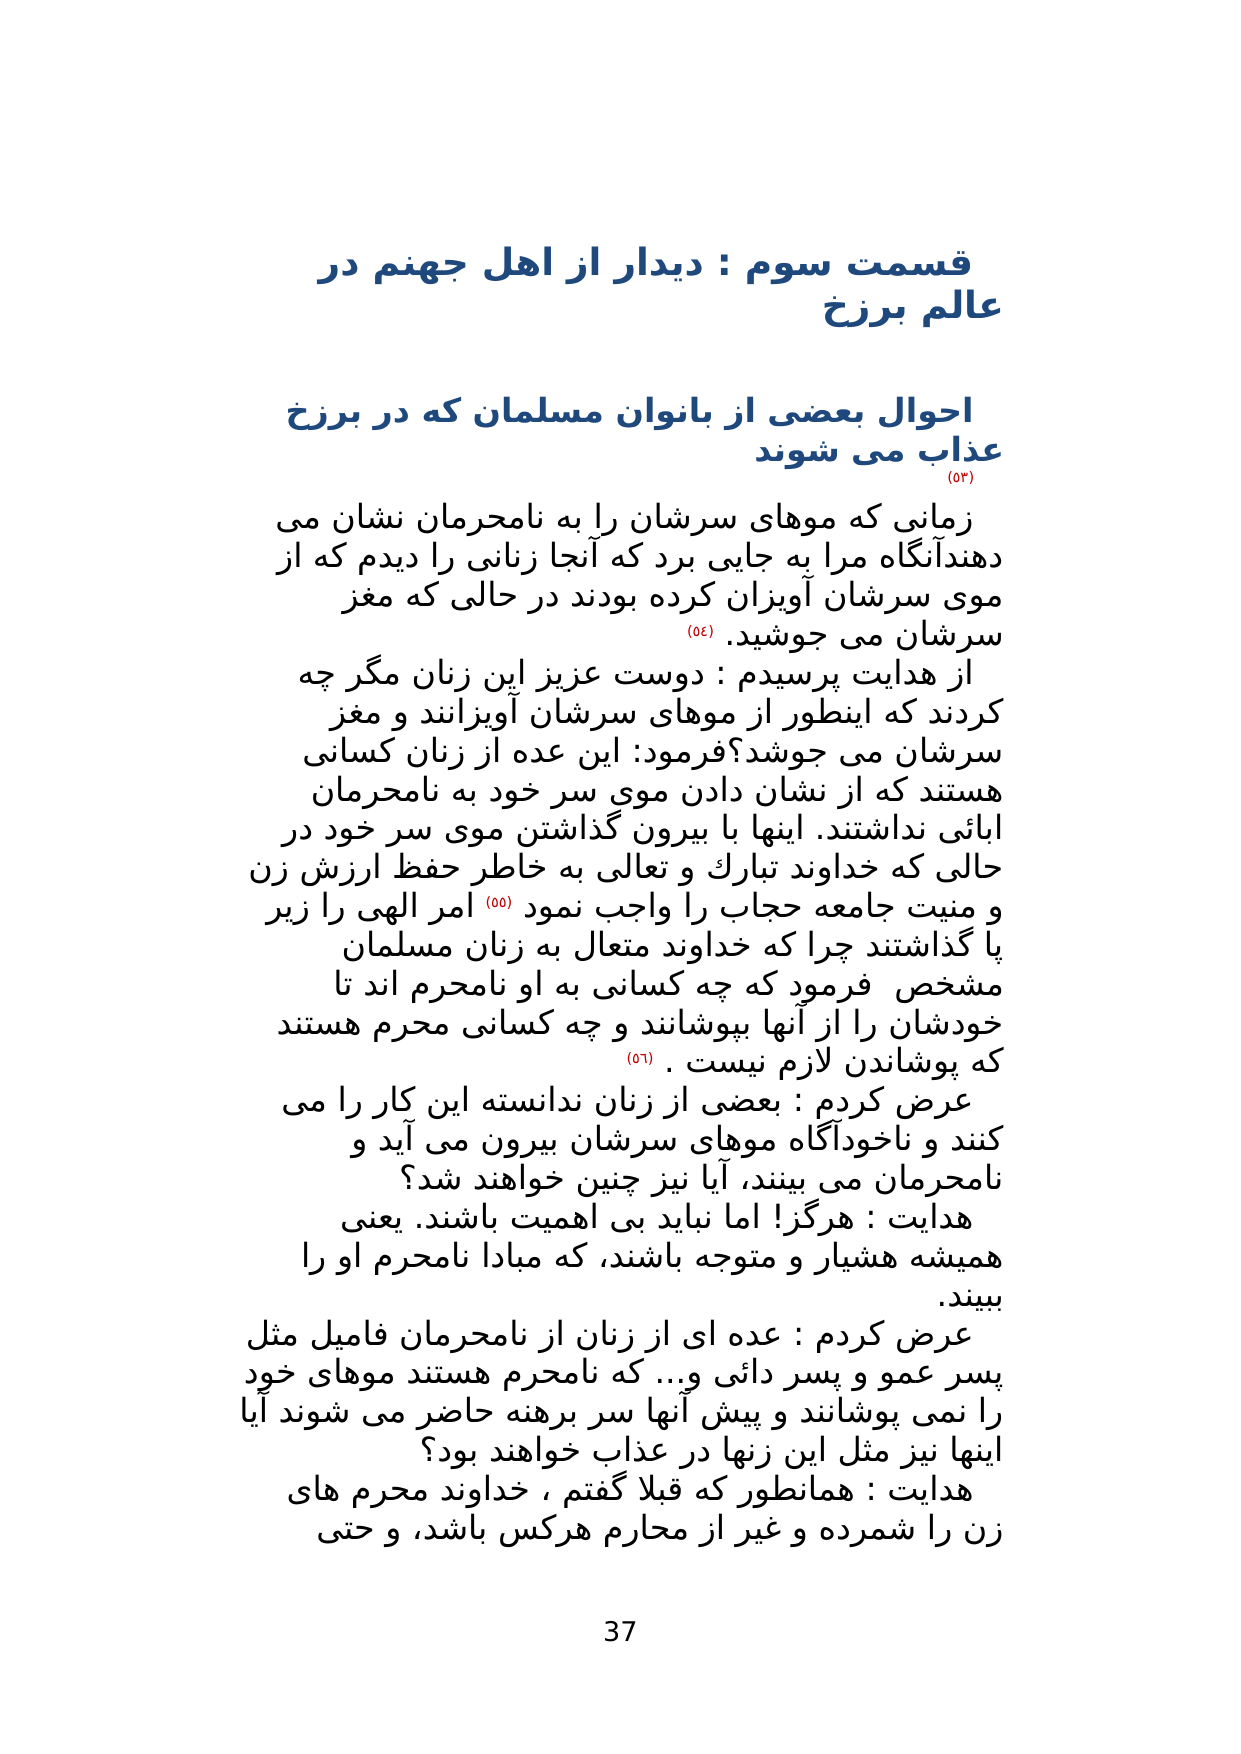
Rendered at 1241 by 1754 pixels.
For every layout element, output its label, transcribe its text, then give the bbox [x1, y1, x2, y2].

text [236, 1469, 1004, 1547]
text عرض كردم : عده اى از زنان از نامحرمان فاميل مثل پسر عمو و پسر دائى و... كه نامحرم هستند موهاى خود را نمى پوشانند و پيش آنها سر برهنه حاضر مى شوند آيا اينها نيز مثل اين زنها در عذاب خواهند بود؟ [236, 1314, 1004, 1469]
text (٥٣) [236, 469, 1004, 498]
text از هدايت پرسيدم : دوست عزيز اين زنان مگر چه كردند كه اينطور از موهاى سرشان آويزانند و مغز سرشان مى جوشد؟فرمود: اين عده از زنان كسانى هستند كه از نشان دادن موى سر خود به نامحرمان ابائى نداشتند. اينها با بيرون گذاشتن موى سر خود در حالى كه خداوند تبارك و تعالى به خاطر حفظ ارزش زن و منيت جامعه حجاب را واجب نمود (٥٥) امر الهى را زير پا گذاشتند چرا كه خداوند متعال به زنان مسلمان مشخص ‍ فرمود كه چه كسانى به او نامحرم اند تا خودشان را از آنها بپوشانند و چه كسانى محرم هستند كه پوشاندن لازم نيست . (٥٦) [236, 653, 1004, 1081]
text هدايت : هرگز! اما نبايد بى اهميت باشند. يعنى هميشه هشيار و متوجه باشند، كه مبادا نامحرم او را ببيند. [236, 1197, 1004, 1314]
text عرض كردم : بعضى از زنان ندانسته اين كار را مى كنند و ناخودآگاه موهاى سرشان بيرون مى آيد و نامحرمان مى بينند، آيا نيز چنين خواهند شد؟ [236, 1081, 1004, 1197]
text احوال بعضى از بانوان مسلمان كه در برزخ عذاب مى شوند [236, 391, 1004, 469]
text زمانى كه موهاى سرشان را به نامحرمان نشان مى دهندآنگاه مرا به جايى برد كه آنجا زنانى را ديدم كه از موى سرشان آويزان كرده بودند در حالى كه مغز سرشان مى جوشيد. (٥٤) [236, 498, 1004, 653]
subtitle قسمت سوم : ديدار از اهل جهنم در عالم برزخ [236, 241, 1004, 328]
